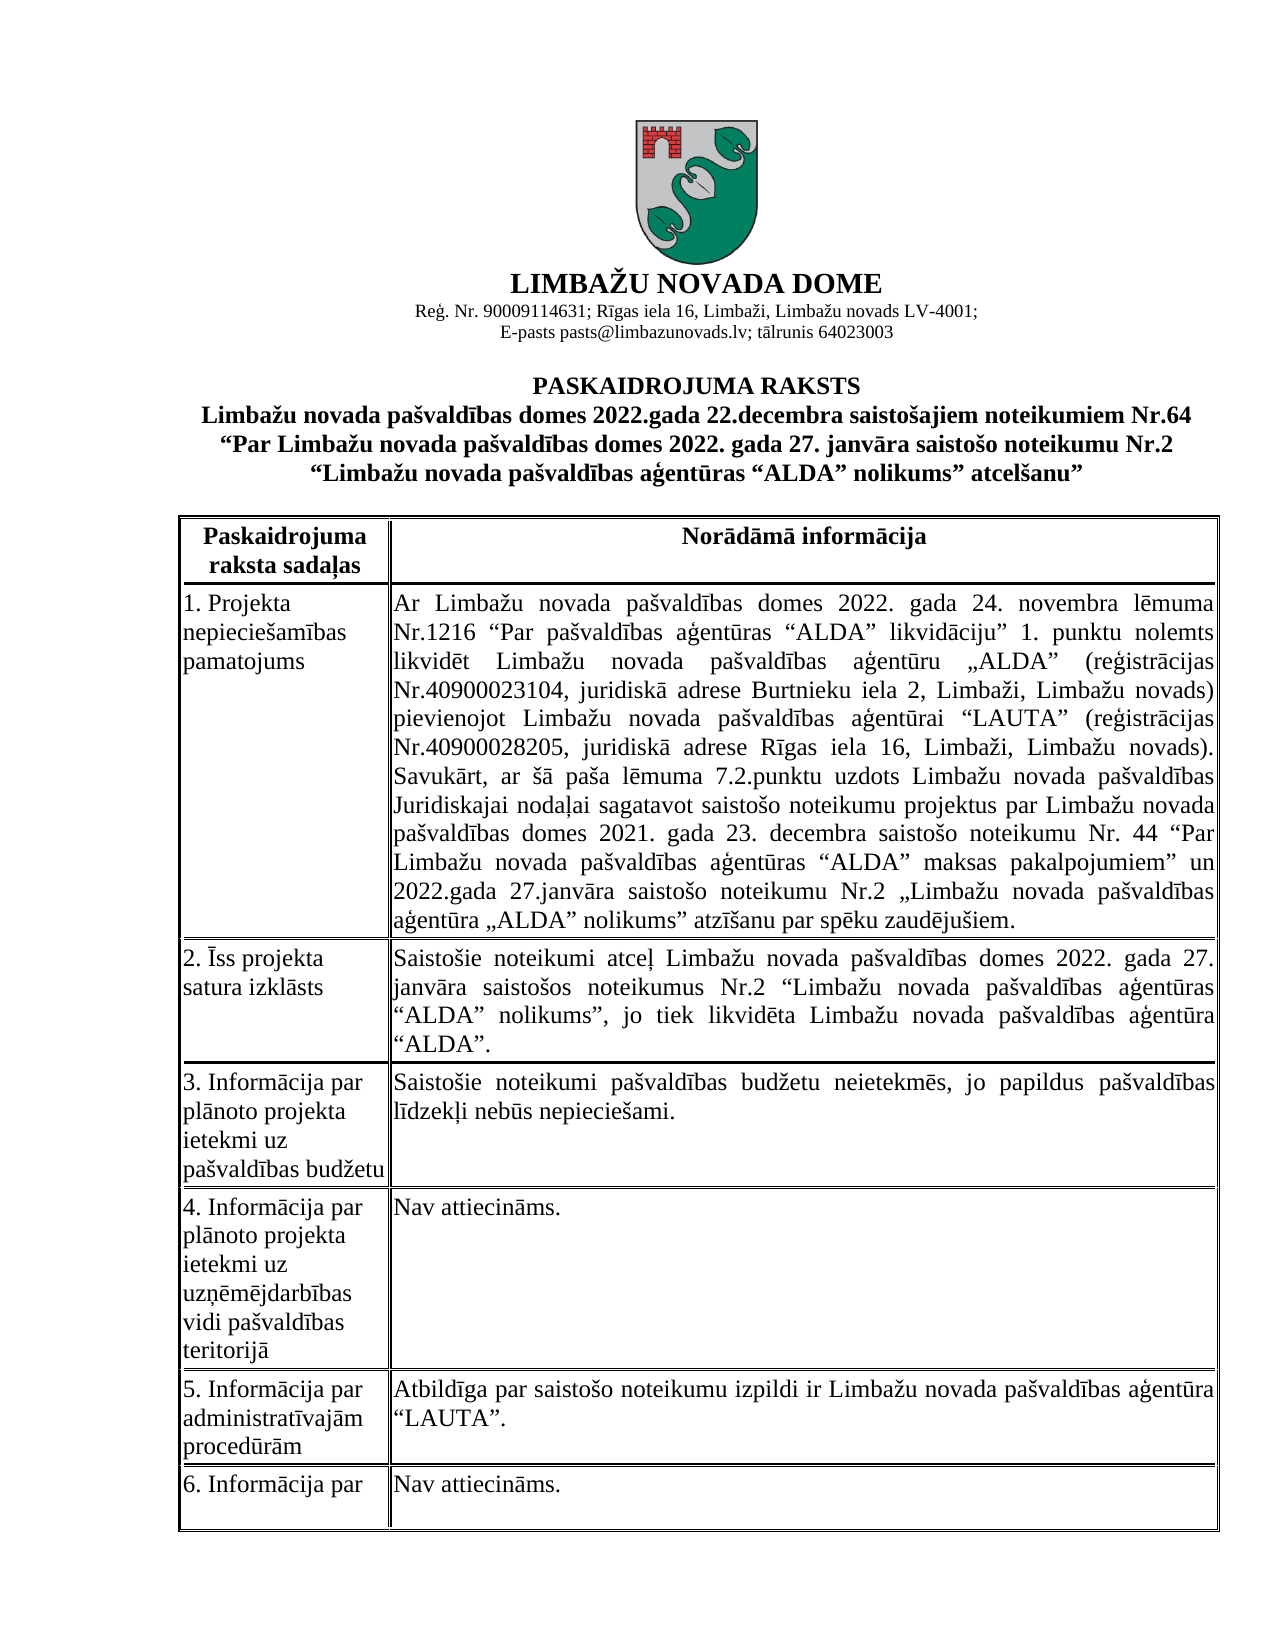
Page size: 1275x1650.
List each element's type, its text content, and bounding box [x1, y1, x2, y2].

table_header Paskaidrojuma raksta sadaļas [181, 517, 390, 582]
table_cell Nav attiecināms. [390, 1186, 1218, 1367]
picture [633, 118, 760, 266]
text Limbažu novada DOME [177, 266, 1216, 299]
table_cell 4. Informācija par plānoto projekta ietekmi uz uzņēmējdarbības vidi pašvaldības teritorijā [180, 1186, 390, 1367]
table_cell Atbildīga par saistošo noteikumu izpildi ir Limbažu novada pašvaldības aģentūra “LAUTA”. [392, 1368, 1217, 1463]
table_header Norādāmā informācija [390, 519, 1217, 582]
table_cell 1. Projekta nepieciešamības pamatojums [181, 582, 388, 937]
table_cell Saistošie noteikumi atceļ Limbažu novada pašvaldības domes 2022. gada 27. janvāra saistošos noteikumus Nr.2 “Limbažu novada pašvaldības aģentūras “ALDA” nolikums”, jo tiek likvidēta Limbažu novada pašvaldības aģentūra “ALDA”. [390, 937, 1218, 1061]
table_cell 3. Informācija par plānoto projekta ietekmi uz pašvaldības budžetu [181, 1061, 388, 1186]
table_cell Saistošie noteikumi pašvaldības budžetu neietekmēs, jo papildus pašvaldības līdzekļi nebūs nepieciešami. [392, 1061, 1217, 1186]
table_cell 5. Informācija par administratīvajām procedūrām [181, 1368, 388, 1463]
text E-pasts pasts@limbazunovads.lv; tālrunis 64023003 [177, 321, 1216, 343]
text Limbažu novada pašvaldības domes 2022.gada 22.decembra saistošajiem noteikumiem Nr.64 [177, 400, 1216, 429]
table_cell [181, 1463, 390, 1529]
text PASKAIDROJUMA RAKSTS [177, 371, 1216, 400]
table_cell 2. Īss projekta satura izklāsts [180, 937, 390, 1061]
text Reģ. Nr. 90009114631; Rīgas iela 16, Limbaži, Limbažu novads LV-4001; [177, 299, 1216, 321]
text “Par Limbažu novada pašvaldības domes 2022. gada 27. janvāra saistošo noteikumu Nr.2 “Limbažu novada pašvaldības aģentūras “ALDA” nolikums” atcelšanu” [177, 429, 1216, 486]
table_cell Ar Limbažu novada pašvaldības domes 2022. gada 24. novembra lēmuma Nr.1216 “Par pašvaldības aģentūras “ALDA” likvidāciju” 1. punktu nolemts likvidēt Limbažu novada pašvaldības aģentūru „ALDA” (reģistrācijas Nr.40900023104, juridiskā adrese Burtnieku iela 2, Limbaži, Limbažu novads) pievienojot Limbažu novada pašvaldības aģentūrai “LAUTA” (reģistrācijas Nr.40900028205, juridiskā adrese Rīgas iela 16, Limbaži, Limbažu novads). Savukārt, ar šā paša lēmuma 7.2.punktu uzdots Limbažu novada pašvaldības Juridiskajai nodaļai sagatavot saistošo noteikumu projektus par Limbažu novada pašvaldības domes 2021. gada 23. decembra saistošo noteikumu Nr. 44 “Par Limbažu novada pašvaldības aģentūras “ALDA” maksas pakalpojumiem” un 2022.gada 27.janvāra saistošo noteikumu Nr.2 „Limbažu novada pašvaldības aģentūra „ALDA” nolikums” atzīšanu par spēku zaudējušiem. [392, 582, 1217, 937]
table_cell Nav attiecināms. [390, 1463, 1217, 1529]
